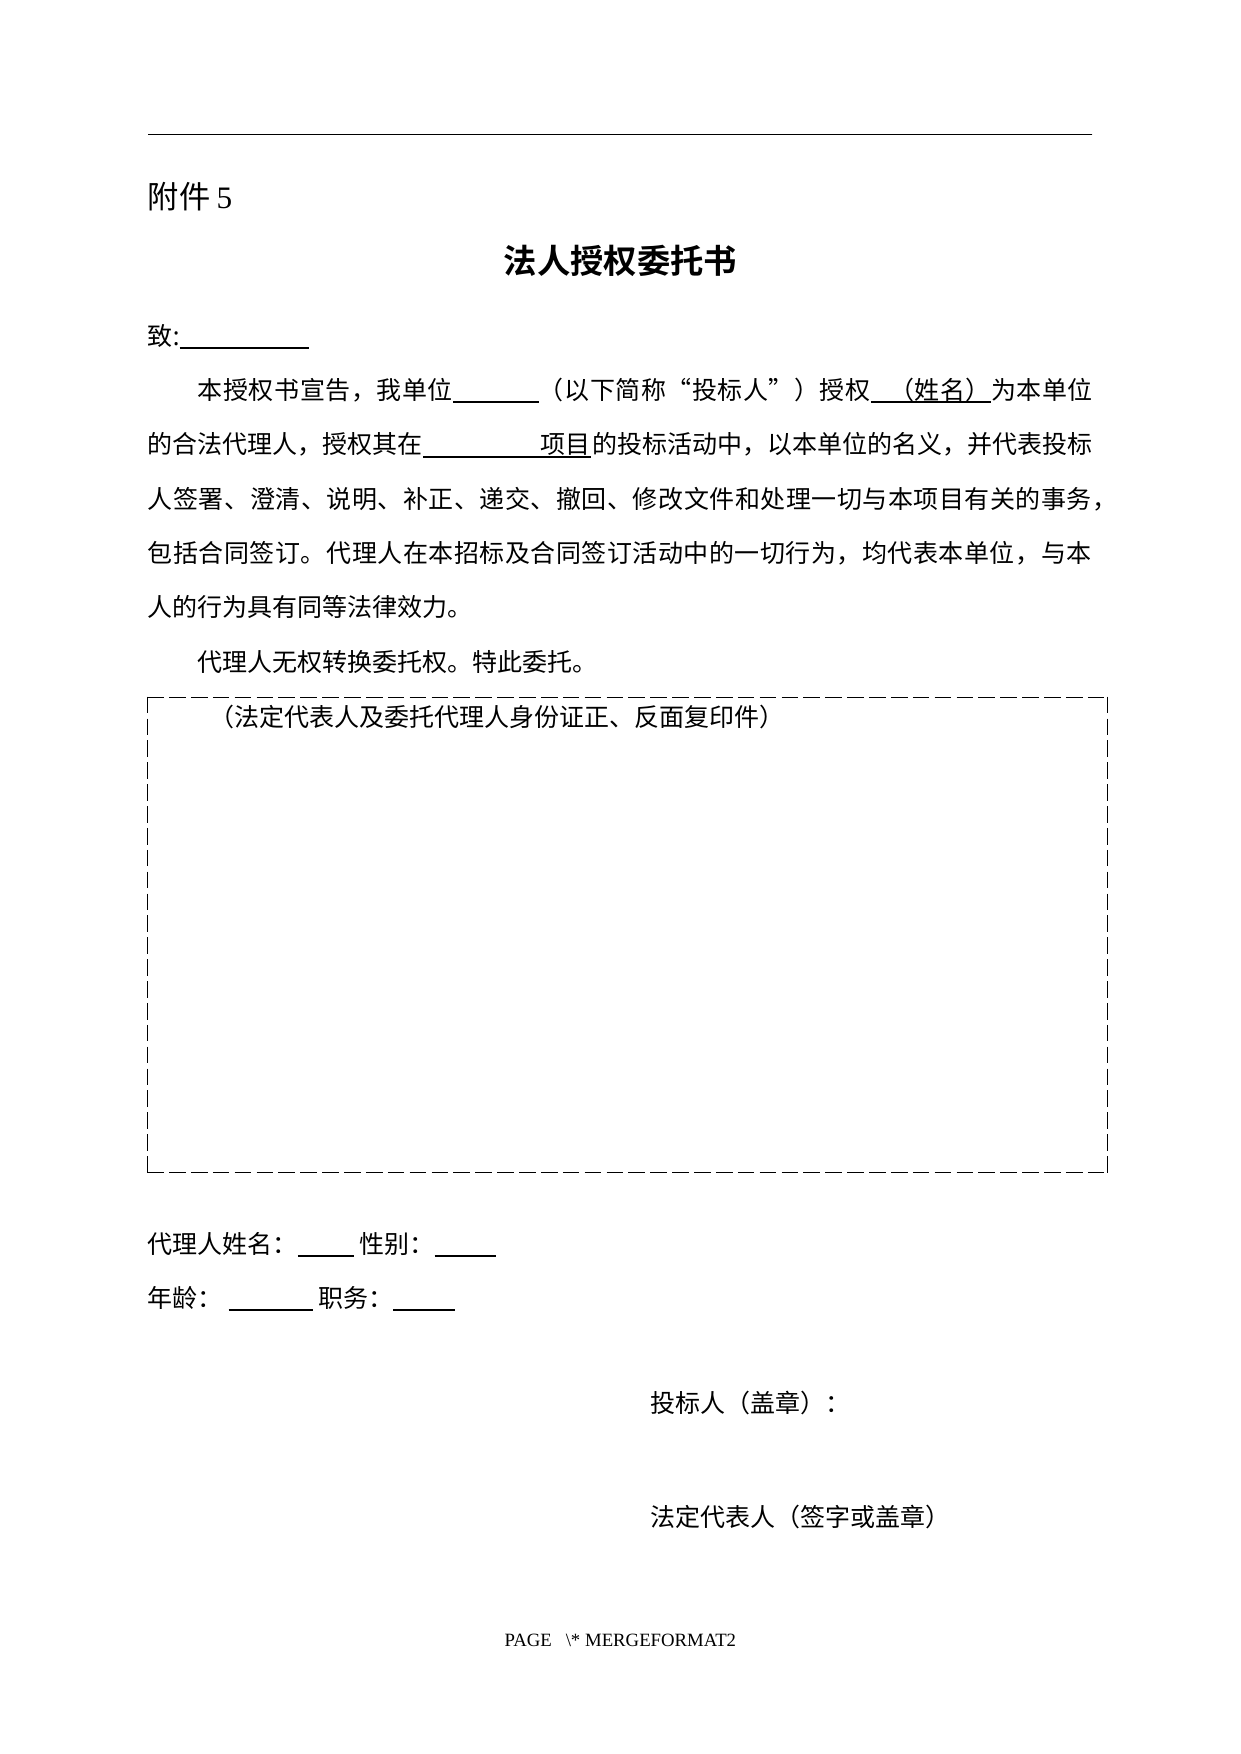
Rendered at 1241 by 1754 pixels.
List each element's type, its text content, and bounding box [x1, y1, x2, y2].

text 本授权书宣告，我单位 （以下简称“投标人”）授权 （姓名）为本单位的合法代理人，授权其在 项目的投标活动中，以本单位的名义，并代表投标人签署、澄清、说明、补正、递交、撤回、修改文件和处理一切与本项目有关的事务，包括合同签订。代理人在本招标及合同签订活动中的一切行为，均代表本单位，与本人的行为具有同等法律效力。 [148, 370, 1092, 624]
text 代理人姓名： 性别： [148, 1224, 1092, 1260]
text 法定代表人（签字或盖章） [148, 1483, 1092, 1548]
text 年龄： 职务： [148, 1278, 1092, 1315]
text 致: [148, 316, 1092, 352]
text 代理人无权转换委托权。特此委托。 [148, 642, 1092, 678]
text 投标人（盖章）： [148, 1384, 1067, 1420]
table_header （法定代表人及委托代理人身份证正、反面复印件） [148, 697, 1107, 1172]
text 附件5 [148, 162, 1092, 227]
text 法人授权委托书 [148, 227, 1092, 292]
